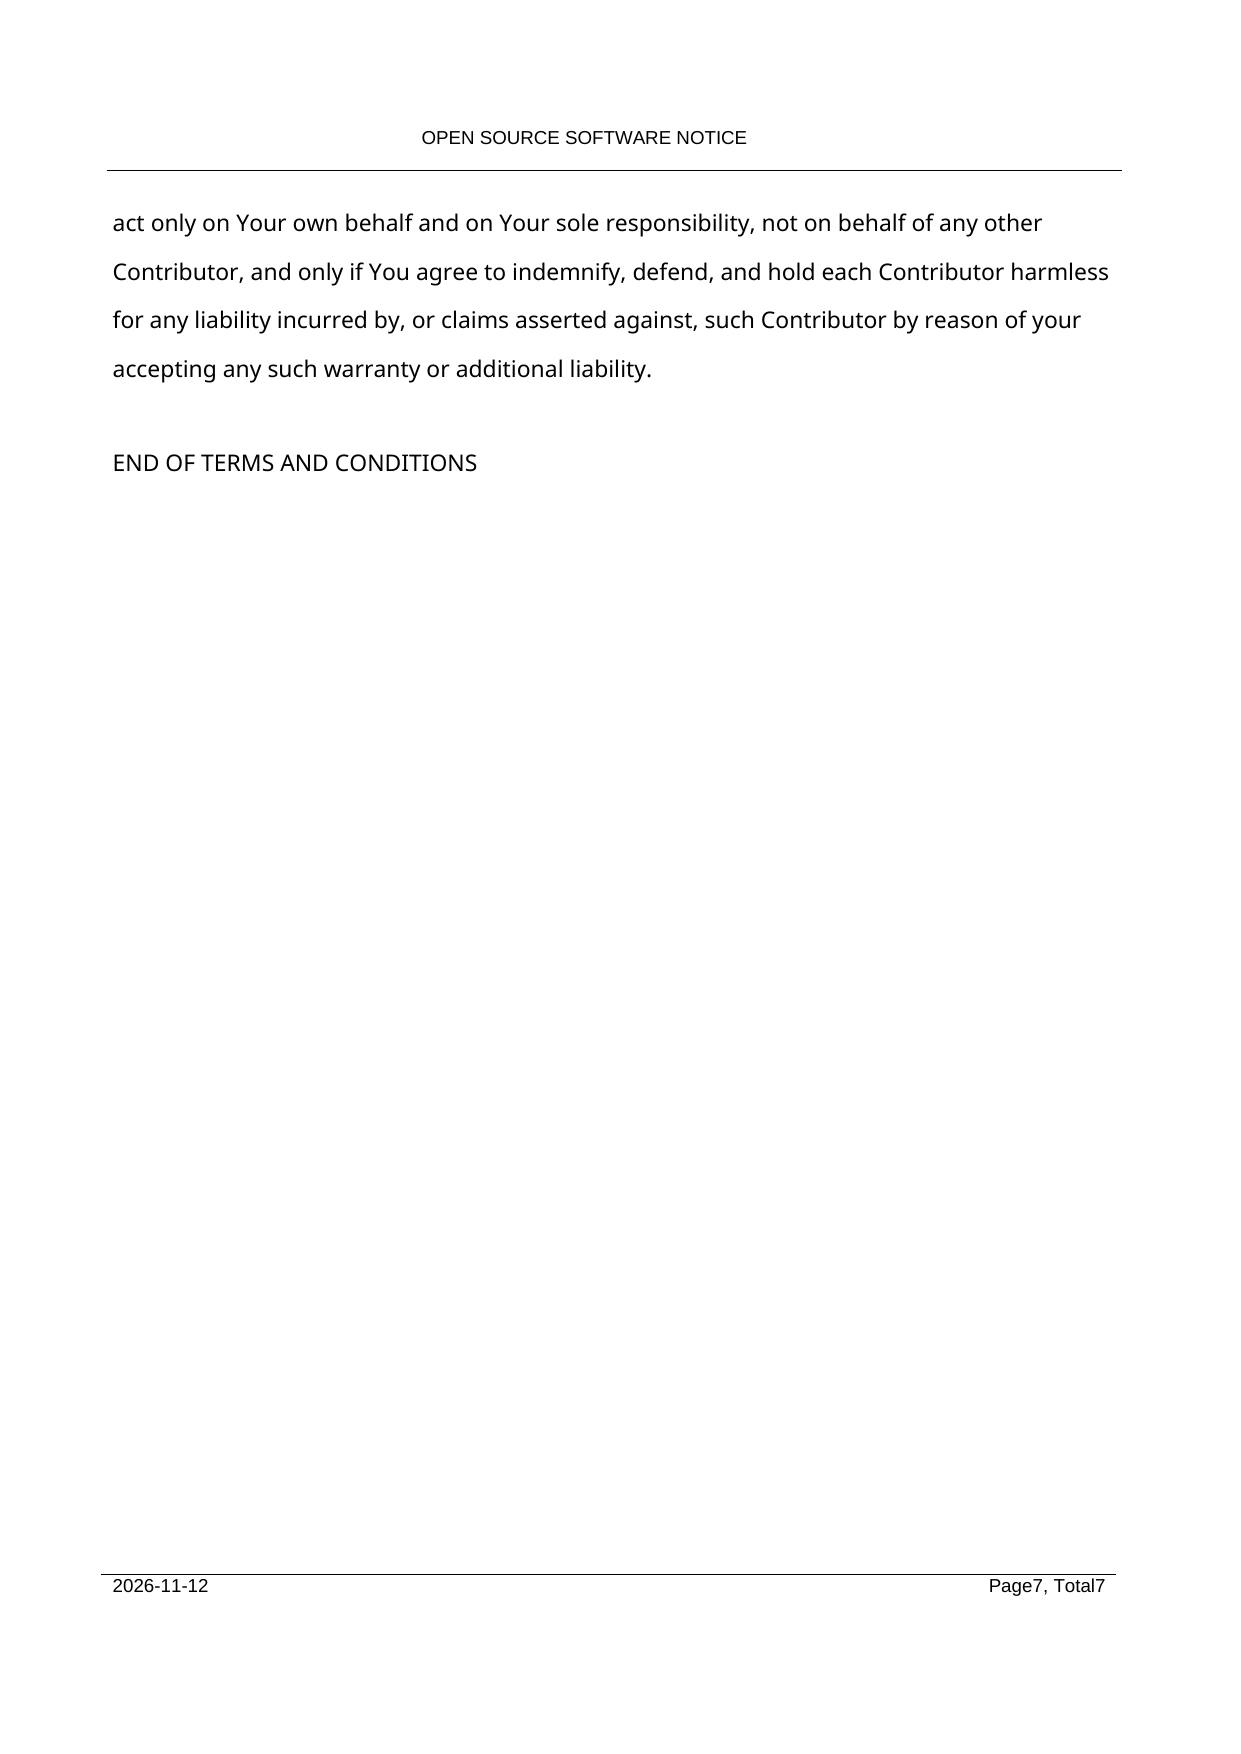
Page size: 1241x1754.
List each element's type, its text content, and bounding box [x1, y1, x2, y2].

text END OF TERMS AND CONDITIONS [112, 446, 1128, 478]
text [112, 206, 1128, 385]
